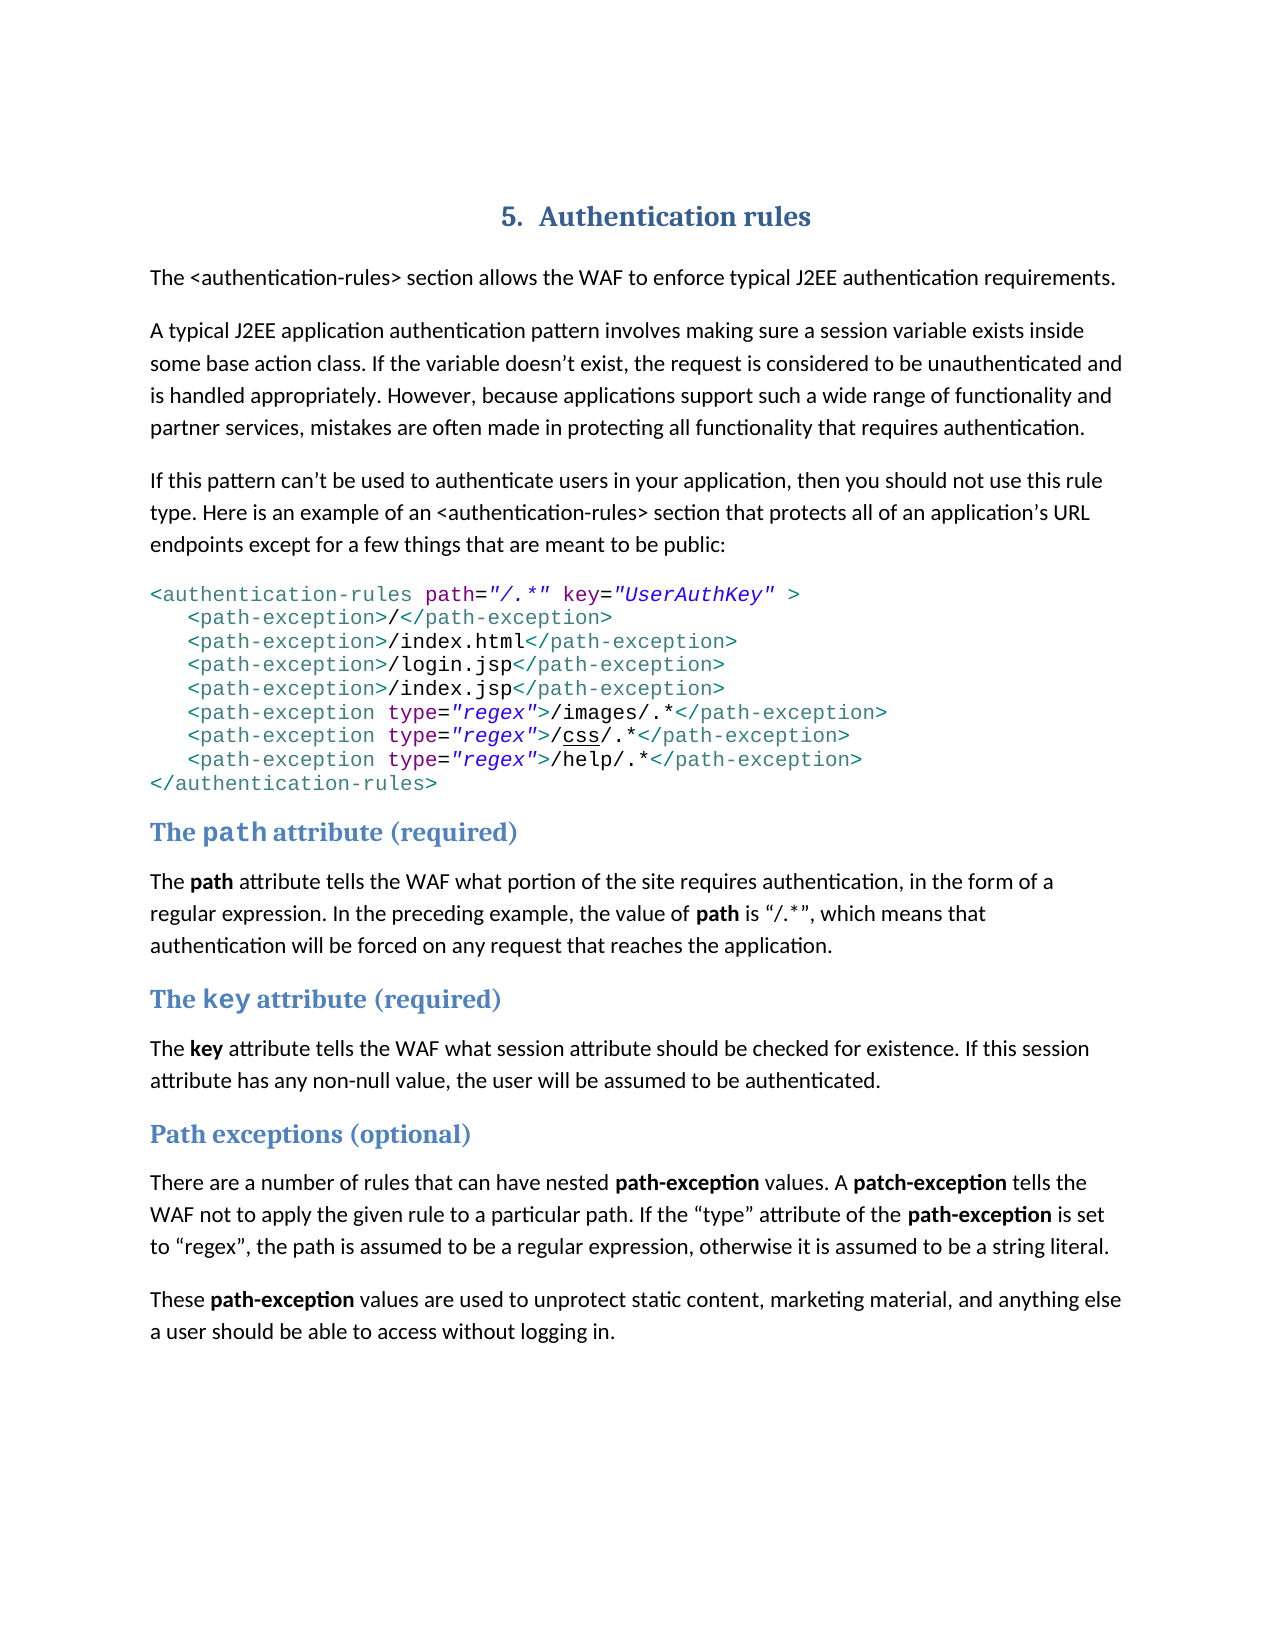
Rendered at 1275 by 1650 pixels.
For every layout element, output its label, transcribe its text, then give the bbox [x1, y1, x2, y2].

text <path-exception>/login.jsp</path-exception> [150, 654, 1125, 678]
text </authentication-rules> [150, 773, 1125, 796]
text <path-exception>/</path-exception> [150, 607, 1125, 631]
subtitle The key attribute (required) [150, 984, 1125, 1017]
text If this pattern can’t be used to authenticate users in your application, then you should not use this rule type. Here is an example of an <authentication-rules> section that protects all of an application’s URL endpoints except for a few things that are meant to be public: [150, 466, 1125, 558]
text The path attribute tells the WAF what portion of the site requires authentication, in the form of a regular expression. In the preceding example, the value of path is “/.*”, which means that authentication will be forced on any request that reaches the application. [150, 867, 1125, 959]
text The <authentication-rules> section allows the WAF to enforce typical J2EE authentication requirements. [150, 263, 1125, 292]
text A typical J2EE application authentication pattern involves making sure a session variable exists inside some base action class. If the variable doesn’t exist, the request is considered to be unauthenticated and is handled appropriately. However, because applications support such a wide range of functionality and partner services, mistakes are often made in protecting all functionality that requires authentication. [150, 317, 1125, 441]
text The key attribute tells the WAF what session attribute should be checked for existence. If this session attribute has any non-null value, the user will be assumed to be authenticated. [150, 1034, 1125, 1094]
text <authentication-rules path="/.*" key="UserAuthKey" > [150, 583, 1125, 607]
subtitle The path attribute (required) [150, 817, 1125, 850]
text <path-exception type="regex">/images/.*</path-exception> [150, 702, 1125, 725]
text <path-exception>/index.jsp</path-exception> [150, 678, 1125, 702]
text <path-exception type="regex">/help/.*</path-exception> [150, 749, 1125, 773]
text <path-exception type="regex">/css/.*</path-exception> [150, 725, 1125, 749]
subtitle Authentication rules [187, 200, 1125, 233]
text These path-exception values are used to unprotect static content, marketing material, and anything else a user should be able to access without logging in. [150, 1285, 1125, 1345]
text <path-exception>/index.html</path-exception> [150, 631, 1125, 654]
text There are a number of rules that can have nested path-exception values. A patch-exception tells the WAF not to apply the given rule to a particular path. If the “type” attribute of the path-exception is set to “regex”, the path is assumed to be a regular expression, otherwise it is assumed to be a string literal. [150, 1168, 1125, 1260]
subtitle Path exceptions (optional) [150, 1119, 1125, 1151]
